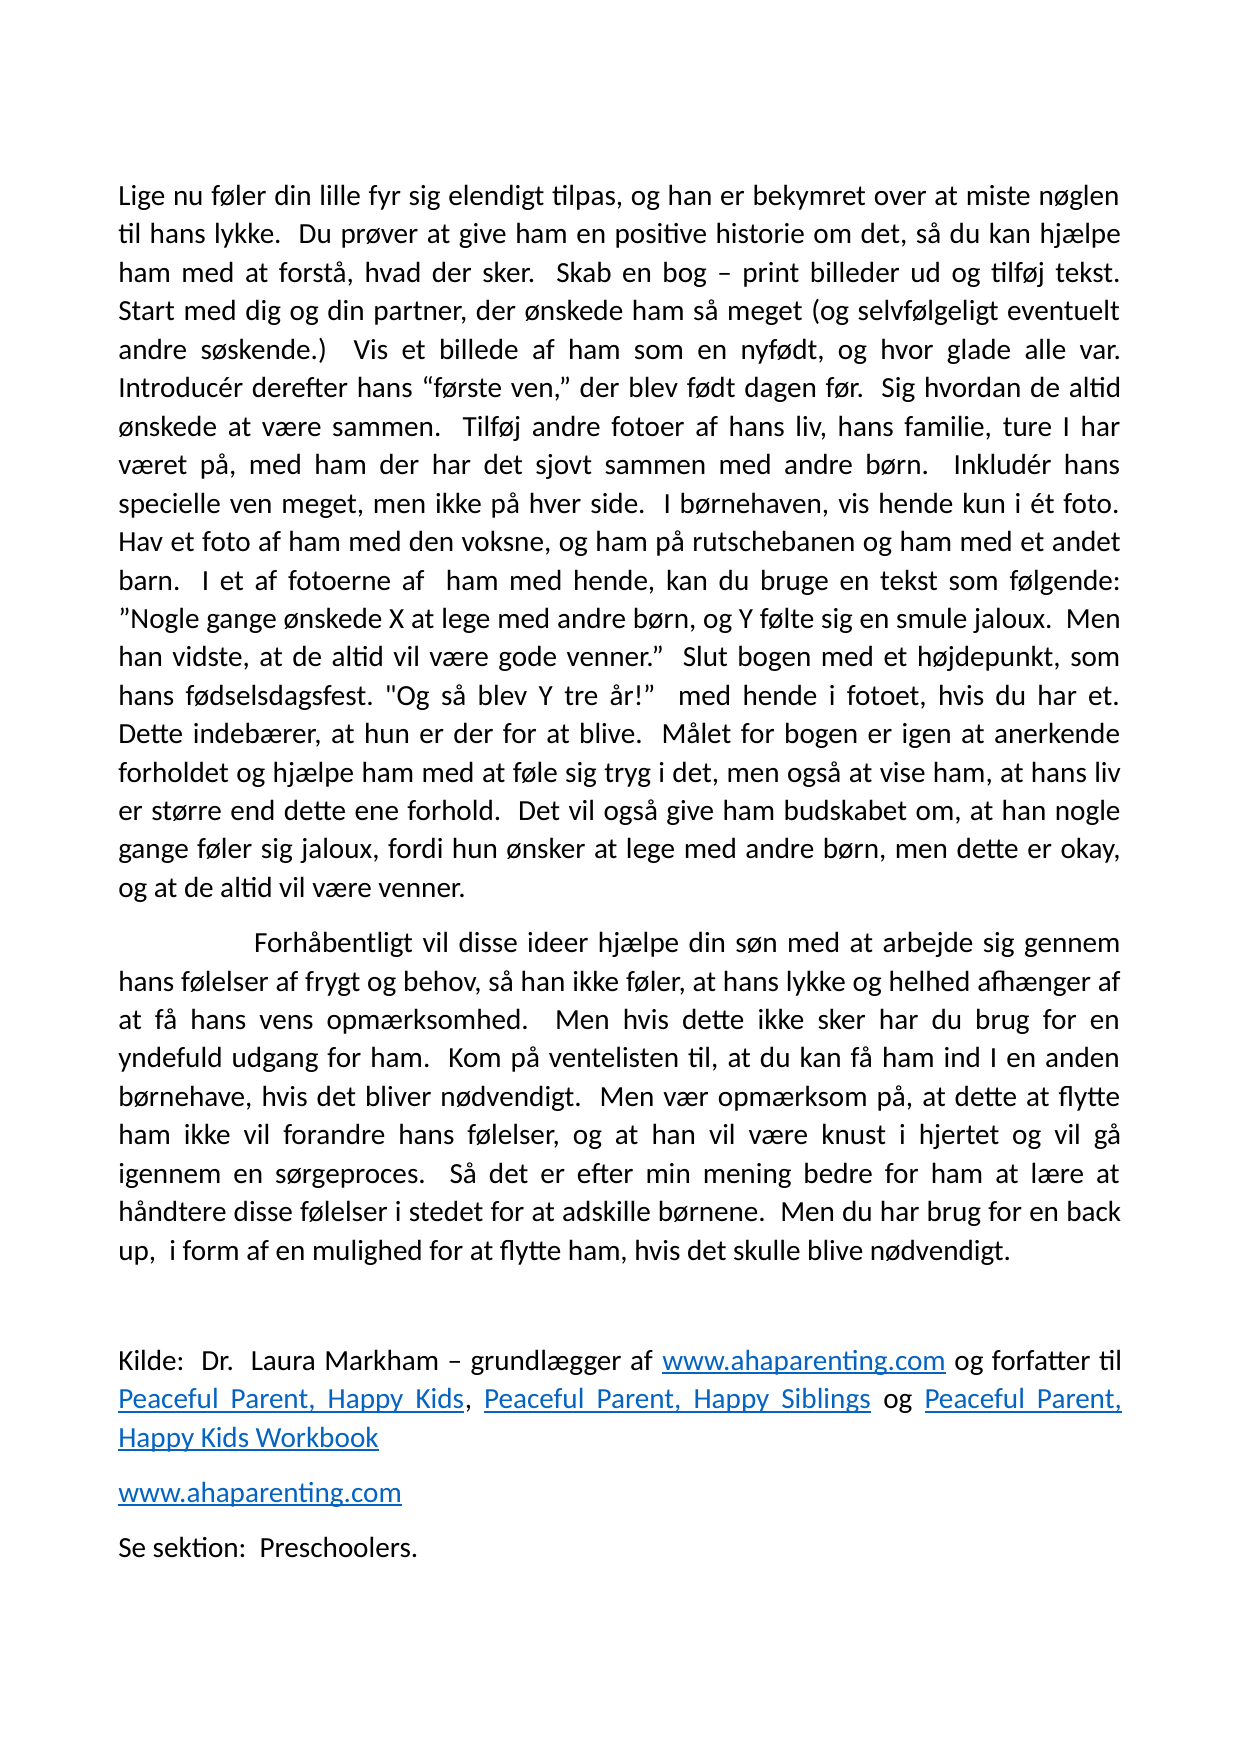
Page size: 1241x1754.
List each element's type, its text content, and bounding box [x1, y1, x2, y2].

text Forhåbentligt vil disse ideer hjælpe din søn med at arbejde sig gennem hans følelser af frygt og behov, så han ikke føler, at hans lykke og helhed afhænger af at få hans vens opmærksomhed. Men hvis dette ikke sker har du brug for en yndefuld udgang for ham. Kom på ventelisten til, at du kan få ham ind I en anden børnehave, hvis det bliver nødvendigt. Men vær opmærksom på, at dette at flytte ham ikke vil forandre hans følelser, og at han vil være knust i hjertet og vil gå igennem en sørgeproces. Så det er efter min mening bedre for ham at lære at håndtere disse følelser i stedet for at adskille børnene. Men du har brug for en back up, i form af en mulighed for at flytte ham, hvis det skulle blive nødvendigt. [118, 924, 1122, 1267]
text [118, 177, 1122, 905]
text www.ahaparenting.com [118, 1474, 1122, 1509]
text Se sektion: Preschoolers. [118, 1529, 1122, 1564]
text Kilde: Dr. Laura Markham – grundlægger af www.ahaparenting.com og forfatter til Peaceful Parent, Happy Kids, Peaceful Parent, Happy Siblings og Peaceful Parent, Happy Kids Workbook [118, 1342, 1122, 1454]
